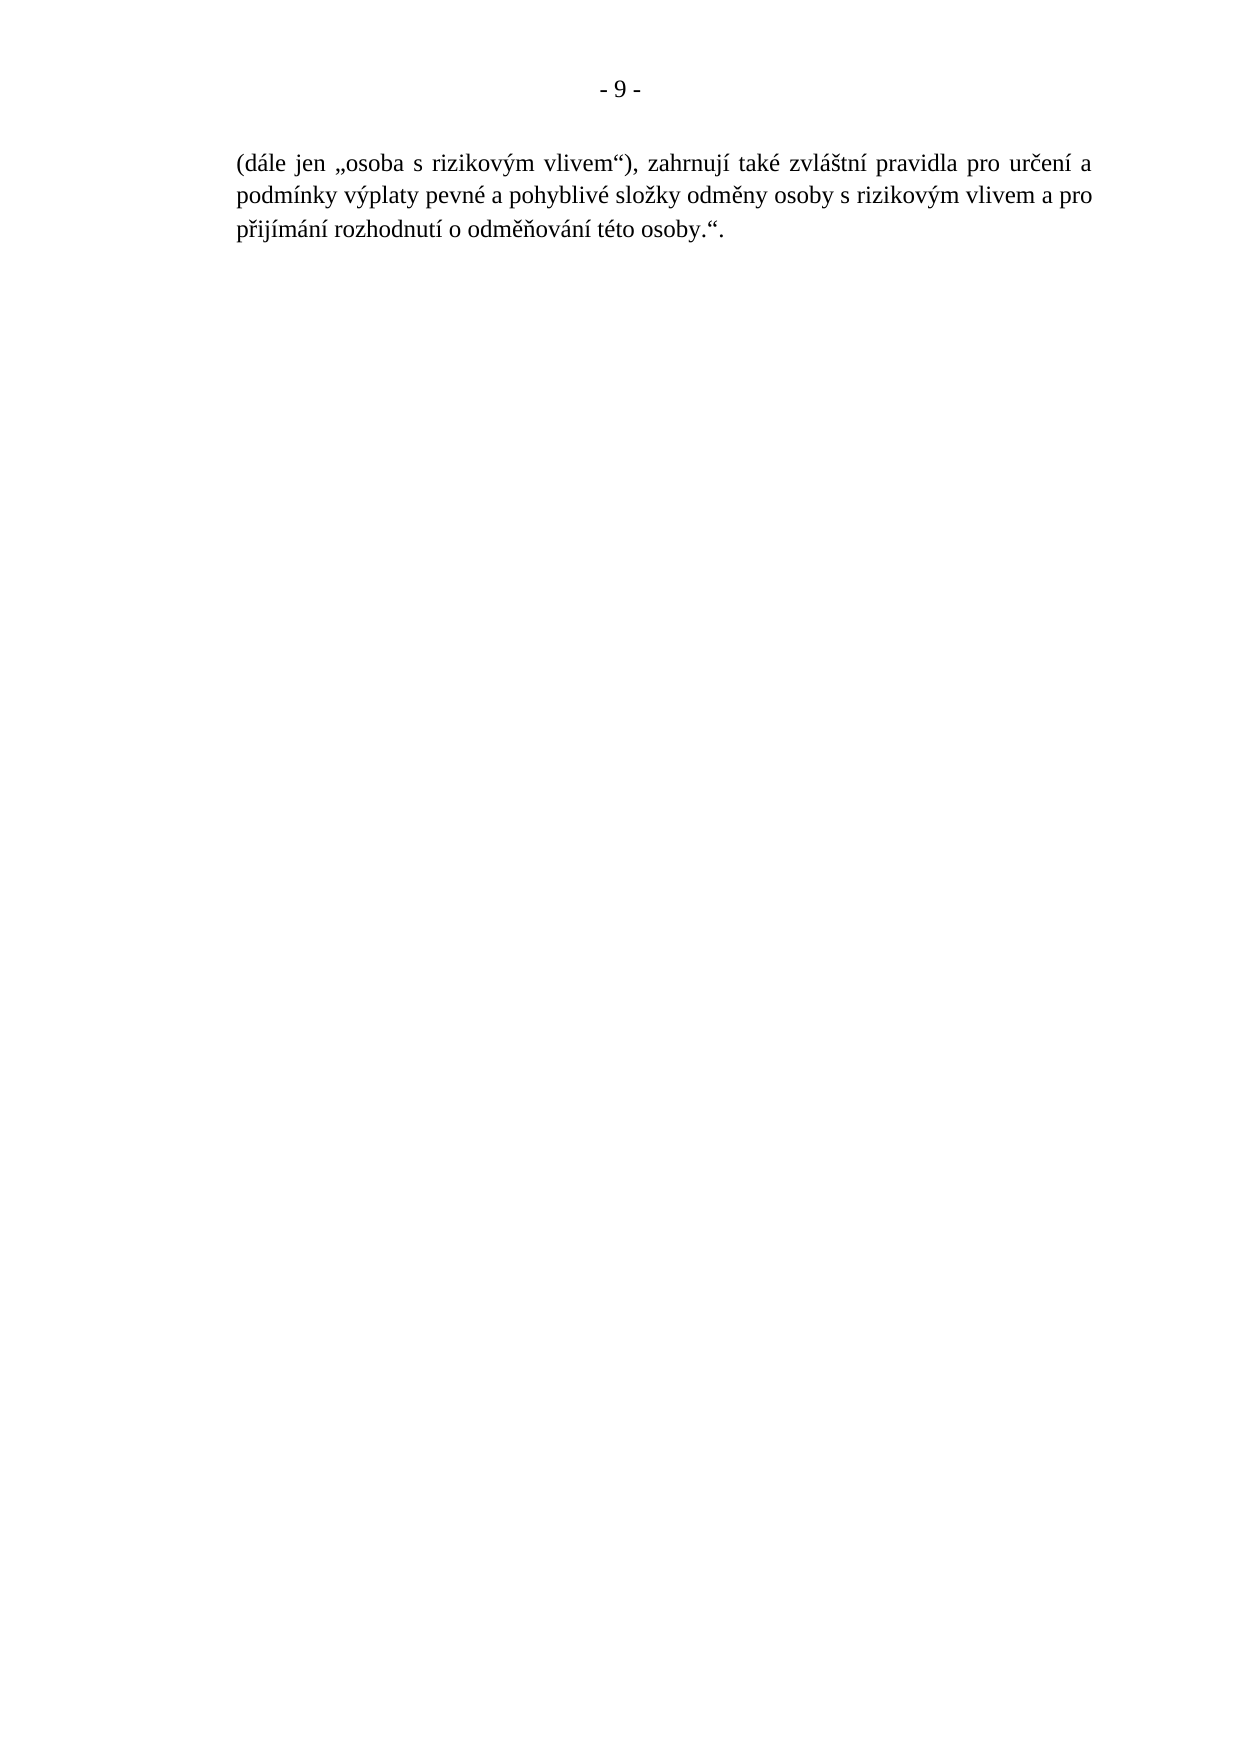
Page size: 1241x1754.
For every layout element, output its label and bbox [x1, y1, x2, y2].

text [192, 148, 1093, 242]
